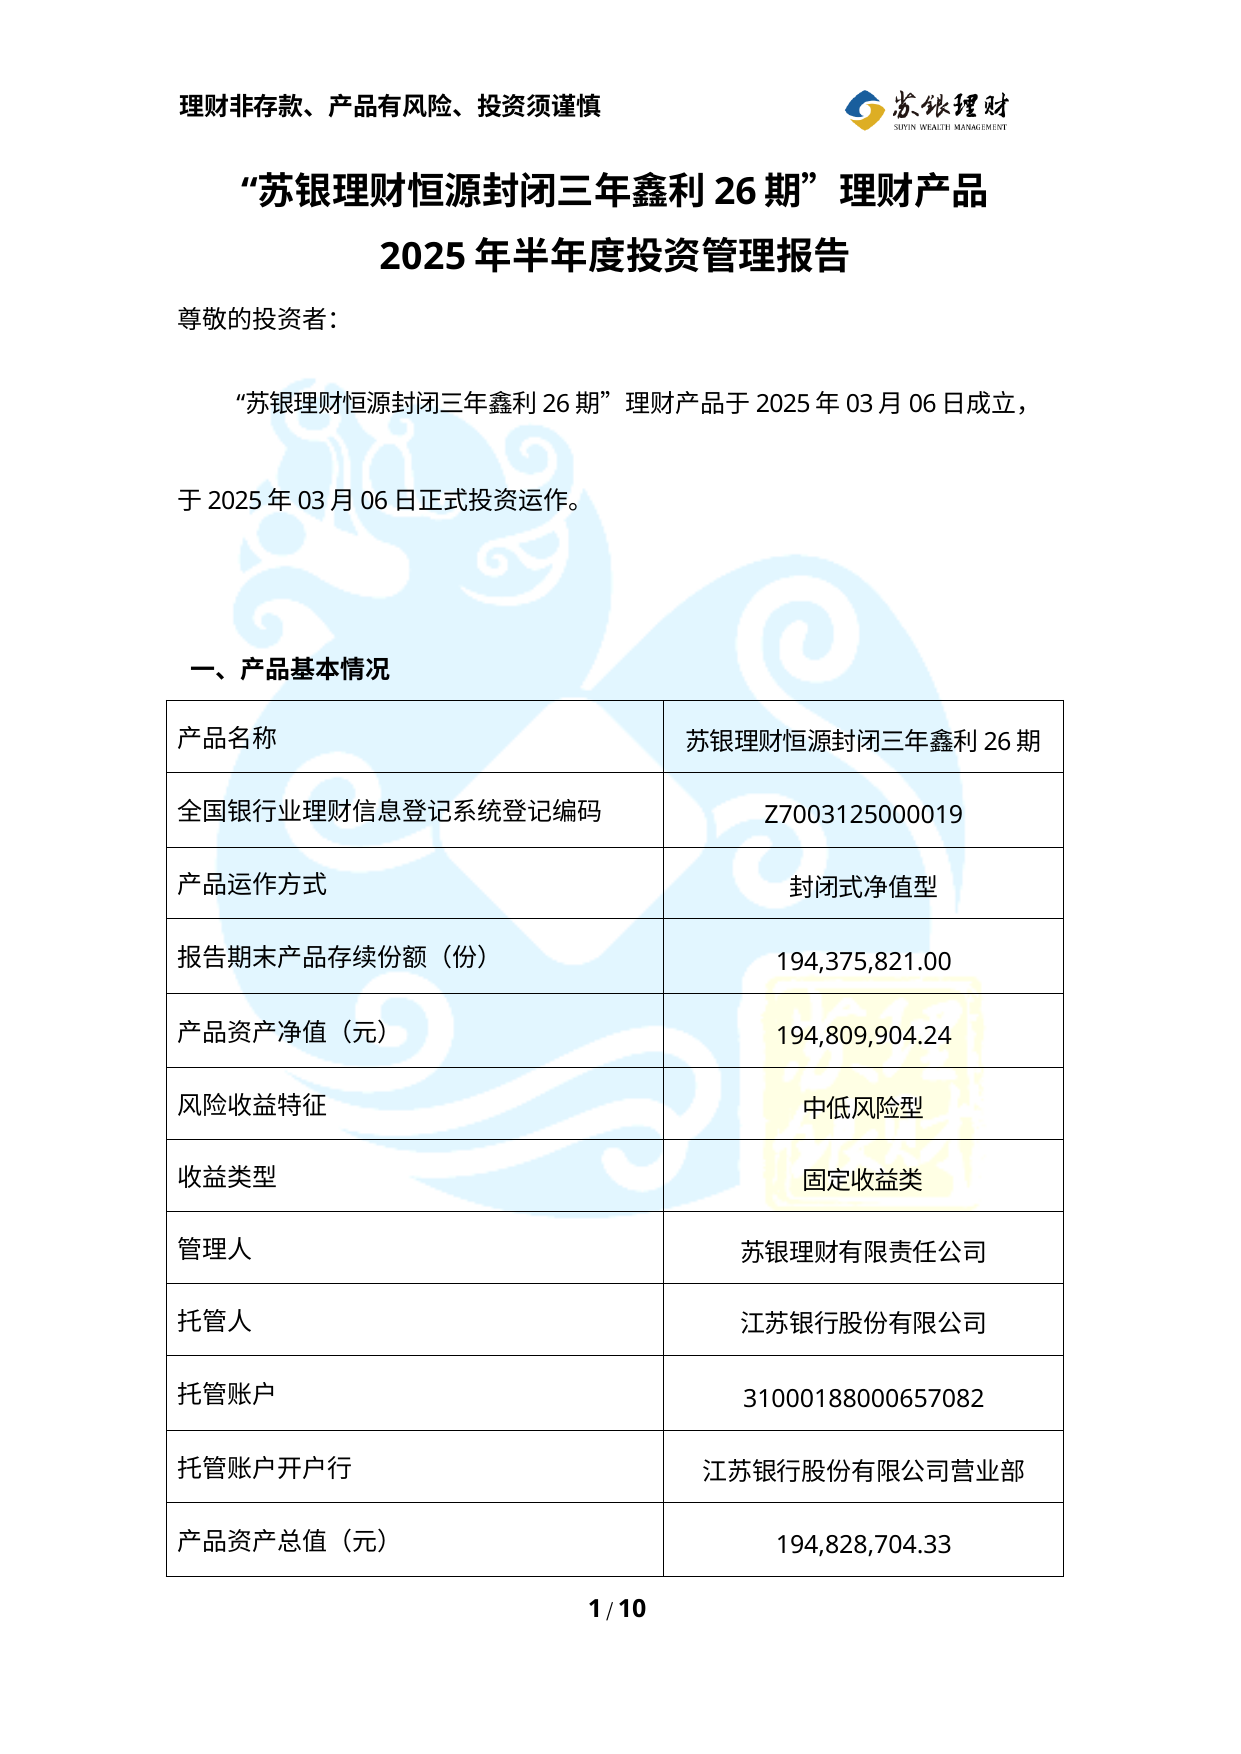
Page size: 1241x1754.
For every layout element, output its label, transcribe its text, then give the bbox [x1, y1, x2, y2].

table_cell 苏银理财有限责任公司 [664, 1212, 1063, 1283]
table_cell 托管账户 [167, 1356, 663, 1430]
table_cell 产品资产净值（元） [167, 994, 663, 1067]
table_cell 固定收益类 [664, 1140, 1063, 1211]
table_cell 产品运作方式 [167, 848, 663, 918]
text “苏银理财恒源封闭三年鑫利26期”理财产品 [177, 156, 1053, 221]
table_cell 31000188000657082 [664, 1356, 1063, 1430]
table_cell 194,828,704.33 [664, 1503, 1063, 1576]
table_cell 收益类型 [167, 1140, 663, 1211]
table_cell 封闭式净值型 [664, 848, 1063, 918]
subtitle 一、产品基本情况 [190, 635, 1053, 700]
table_cell 全国银行业理财信息登记系统登记编码 [167, 773, 663, 847]
table_cell 产品资产总值（元） [167, 1503, 663, 1576]
table_cell 江苏银行股份有限公司营业部 [664, 1431, 1063, 1502]
table_cell 托管人 [167, 1284, 663, 1354]
table_cell 风险收益特征 [167, 1068, 663, 1139]
table_cell 托管账户开户行 [167, 1431, 663, 1502]
text 2025年半年度投资管理报告 [177, 221, 1053, 286]
picture [820, 72, 1039, 143]
table_cell 报告期末产品存续份额（份） [167, 919, 663, 993]
table_cell 194,375,821.00 [664, 919, 1063, 993]
text 尊敬的投资者： [177, 286, 1053, 351]
table_header 产品名称 [167, 701, 663, 772]
table_cell 194,809,904.24 [664, 994, 1063, 1067]
table_cell 江苏银行股份有限公司 [664, 1284, 1063, 1354]
table_cell 管理人 [167, 1212, 663, 1283]
table_cell 中低风险型 [664, 1068, 1063, 1139]
text “苏银理财恒源封闭三年鑫利26期”理财产品于 2025年03月06日成立，于2025年03月06日正式投资运作。 [177, 369, 1053, 531]
table_header 苏银理财恒源封闭三年鑫利26期 [664, 701, 1063, 772]
table_cell Z7003125000019 [664, 773, 1063, 847]
